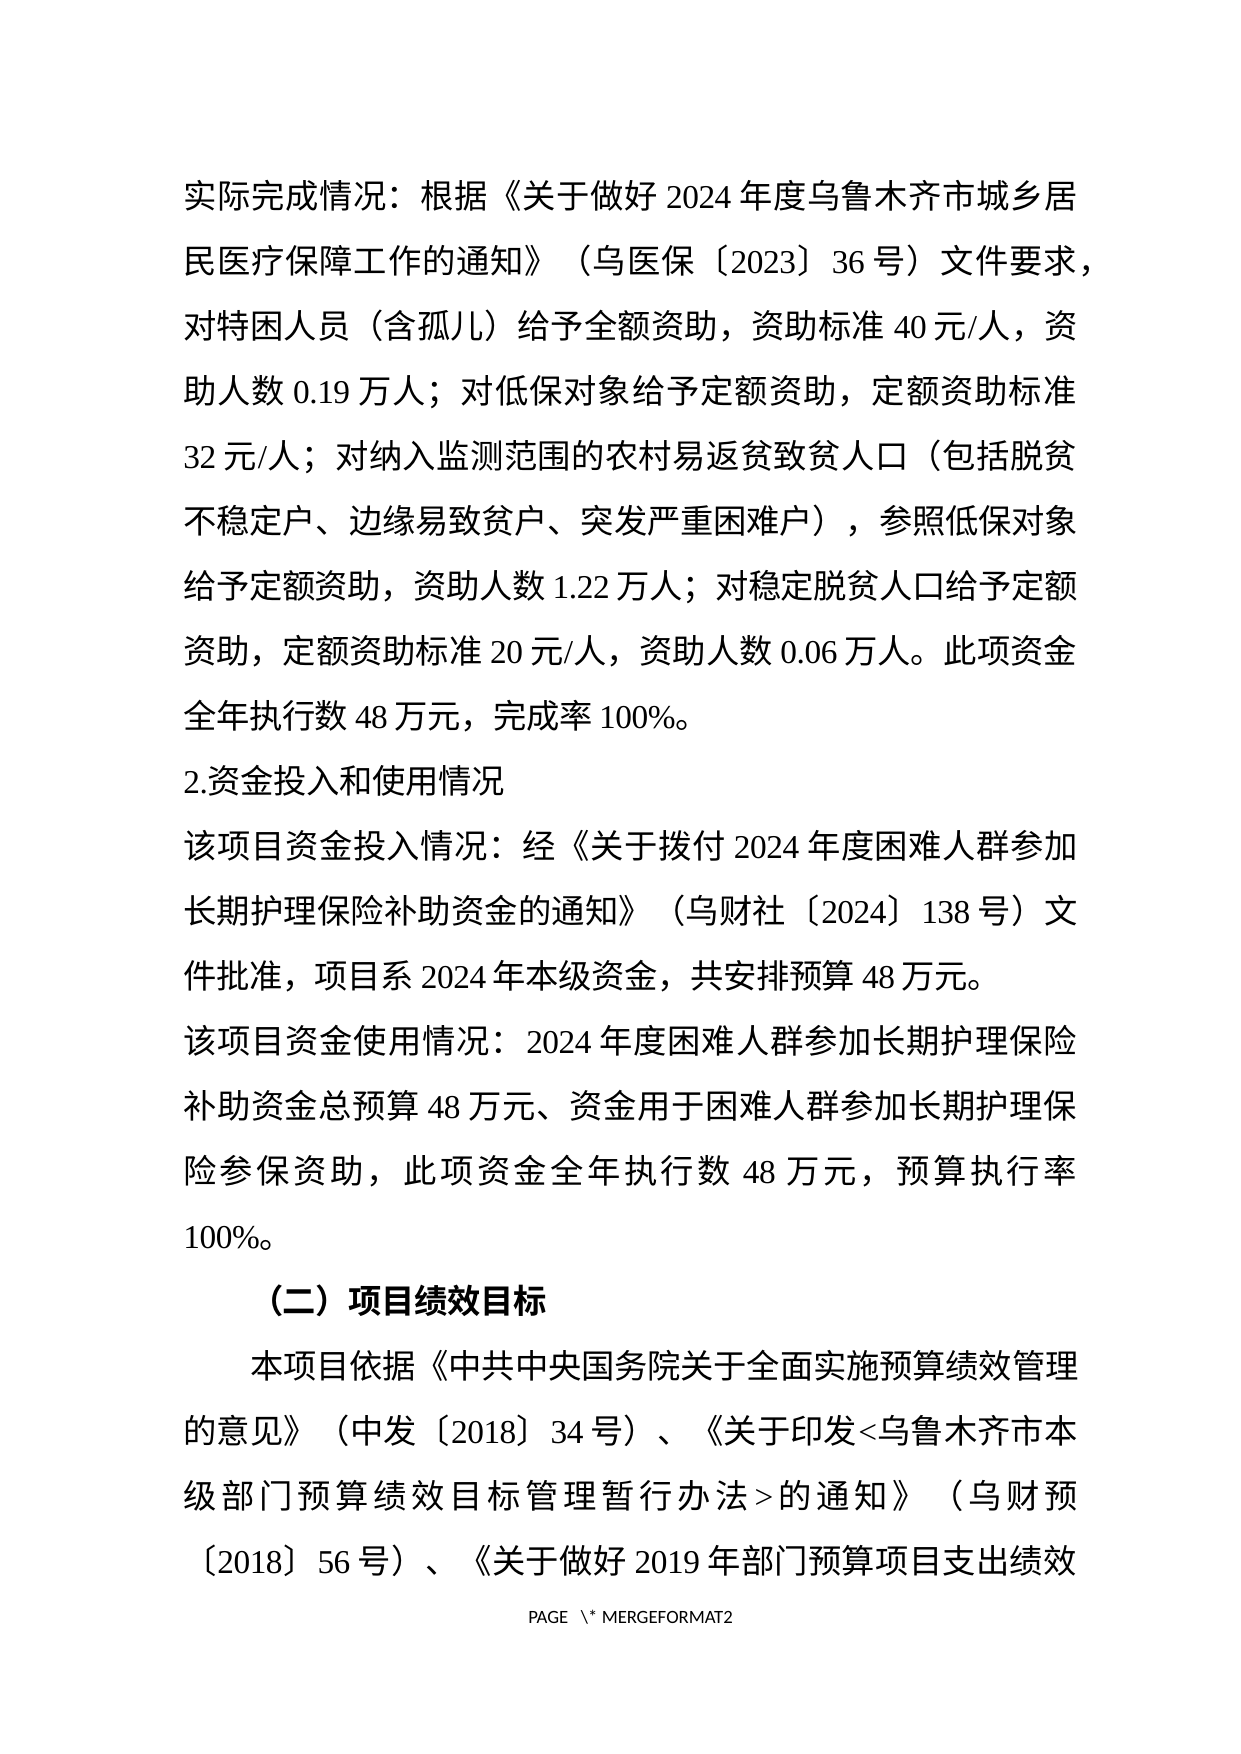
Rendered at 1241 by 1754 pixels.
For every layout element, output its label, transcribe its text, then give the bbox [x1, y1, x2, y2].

text （二）项目绩效目标 [183, 1267, 1078, 1332]
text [183, 162, 1078, 1267]
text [183, 1332, 1078, 1592]
